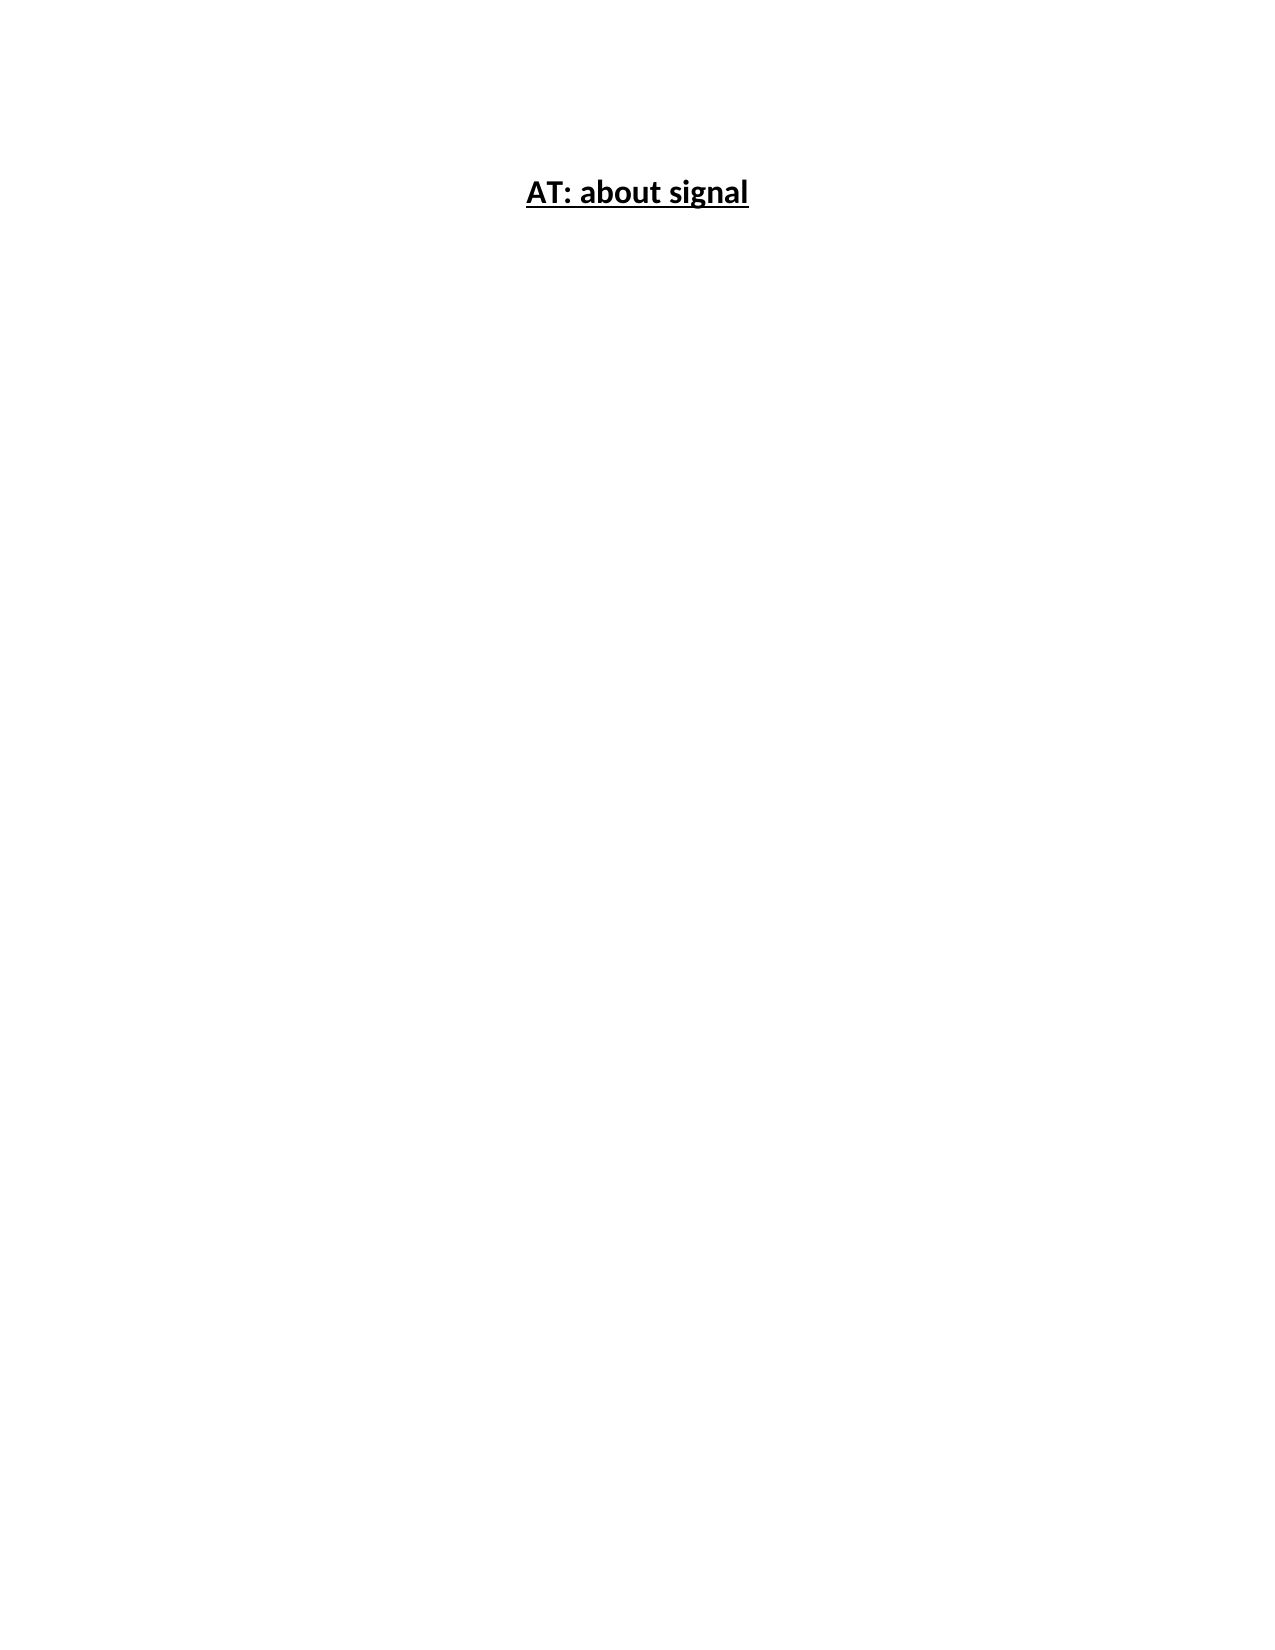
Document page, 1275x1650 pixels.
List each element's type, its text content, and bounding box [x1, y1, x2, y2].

subtitle AT: about signal [150, 171, 1125, 212]
